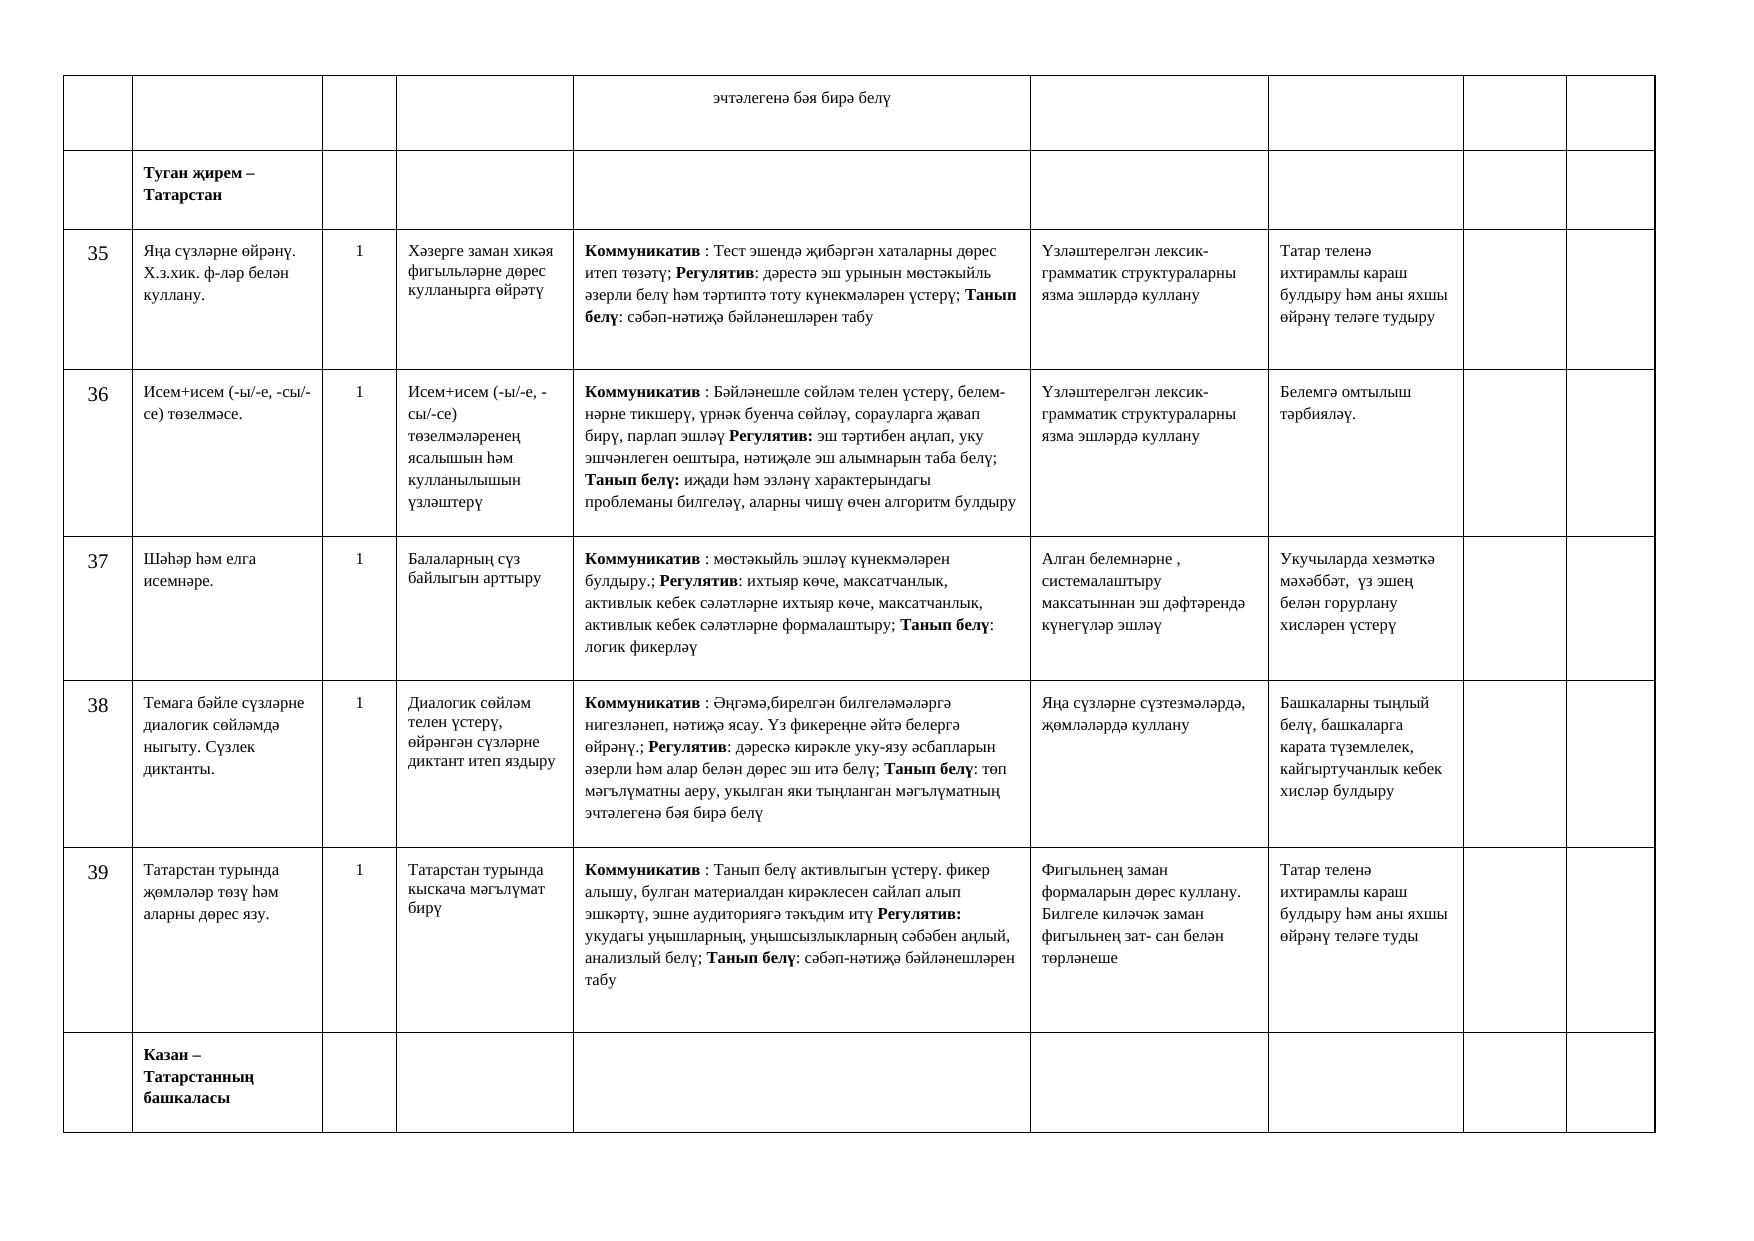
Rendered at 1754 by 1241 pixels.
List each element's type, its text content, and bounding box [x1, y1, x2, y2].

table_cell Хәзерге заман хикәя фигыльләрне дөрес кулланырга өйрәтү [397, 230, 573, 369]
table_cell [1464, 848, 1566, 1032]
table_cell Алган белемнәрне , системалаштыру максатыннан эш дәфтәрендә күнегүләр эшләү [1031, 537, 1268, 680]
table_cell Исем+исем (-ы/-е, -сы/-се) төзелмәләренең ясалышын һәм кулланылышын үзләштерү [397, 370, 573, 536]
table_cell Коммуникатив : Танып белү активлыгын үстерү. фикер алышу, булган материалдан кирәклесен сайлап алып эшкәртү, эшне аудиториягә тәкъдим итү Регулятив: укудагы уңышларның, уңышсызлыкларның сәбәбен аңлый, анализлый белү; Танып белү: сәбәп-нәтиҗә бәйләнешләрен табу [574, 848, 1030, 1032]
table_cell Яңа сүзләрне өйрәнү. Х.з.хик. ф-ләр белән куллану. [133, 230, 322, 369]
table_cell 1 [323, 681, 396, 847]
table_cell 1 [323, 848, 396, 1032]
table_cell [1567, 370, 1654, 536]
table_cell [397, 151, 573, 228]
table_cell [1464, 537, 1566, 680]
table_cell 34 [64, 76, 132, 150]
table_cell [1464, 1033, 1566, 1132]
table_cell [1567, 681, 1654, 847]
table_cell Үзләштерелгән лексик- грамматик структураларны язма эшләрдә куллану [1031, 230, 1268, 369]
table_cell [1464, 230, 1566, 369]
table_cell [1269, 76, 1463, 150]
table_cell [1464, 76, 1566, 150]
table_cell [133, 76, 322, 150]
table_cell Коммуникатив : Бәйләнешле сөйләм телен үстерү, белем-нәрне тикшерү, үрнәк буенча сөйләү, сорауларга җавап бирү, парлап эшләү Регулятив: эш тәртибен аңлап, уку эшчәнлеген оештыра, нәтиҗәле эш алымнарын таба белү; Танып белү: иҗади һәм эзләнү характерындагы проблеманы билгеләү, аларны чишү өчен алгоритм булдыру [574, 370, 1030, 536]
table_cell Татар теленә ихтирамлы караш булдыру һәм аны яхшы өйрәнү теләге туды [1269, 848, 1463, 1032]
table_cell [1464, 151, 1566, 228]
table_cell Белемгә омтылыш тәрбияләү. [1269, 370, 1463, 536]
table_cell [1464, 370, 1566, 536]
table_cell Башкаларны тыңлый белү, башкаларга карата түземлелек, кайгыртучанлык кебек хисләр булдыру [1269, 681, 1463, 847]
table_cell [1567, 230, 1654, 369]
table_cell 35 [64, 230, 132, 369]
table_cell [397, 76, 573, 150]
table_cell 38 [64, 681, 132, 847]
table_cell [1031, 1033, 1268, 1132]
table_cell [574, 1033, 1030, 1132]
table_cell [574, 76, 1030, 150]
table_cell 1 [323, 537, 396, 680]
table_cell Шәһәр һәм елга исемнәре. [133, 537, 322, 680]
table_cell Диалогик сөйләм телен үстерү, өйрәнгән сүзләрне диктант итеп яздыру [397, 681, 573, 847]
table_cell Укучыларда хезмәткә мәхәббәт, үз эшең белән горурлану хисләрен үстерү [1269, 537, 1463, 680]
table_cell Татарстан турында кыскача мәгълүмат бирү [397, 848, 573, 1032]
table_cell [323, 151, 396, 228]
table_cell Коммуникатив : Тест эшендә җибәргән хаталарны дөрес итеп төзәтү; Регулятив: дәрестә эш урынын мөстәкыйль әзерли белү һәм тәртиптә тоту күнекмәләрен үстерү; Танып белү: сәбәп-нәтиҗә бәйләнешләрен табу [574, 230, 1030, 369]
table_cell [64, 1033, 132, 1132]
table_cell [1464, 681, 1566, 847]
table_cell [1567, 848, 1654, 1032]
table_cell [64, 151, 132, 228]
table_cell [1269, 151, 1463, 228]
table_cell [1269, 1033, 1463, 1132]
table_cell Исем+исем (-ы/-е, -сы/-се) төзелмәсе. [133, 370, 322, 536]
table_cell [1567, 1033, 1654, 1132]
table_cell Фигыльнең заман формаларын дөрес куллану. Билгеле киләчәк заман фигыльнең зат- сан белән төрләнеше [1031, 848, 1268, 1032]
table_cell [397, 1033, 573, 1132]
table_cell Татар теленә ихтирамлы караш булдыру һәм аны яхшы өйрәнү теләге тудыру [1269, 230, 1463, 369]
table_cell Татарстан турында җөмләләр төзү һәм аларны дөрес язу. [133, 848, 322, 1032]
table_cell Темага бәйле сүзләрне диалогик сөйләмдә ныгыту. Сүзлек диктанты. [133, 681, 322, 847]
table_cell 1 [323, 370, 396, 536]
table_cell Коммуникатив : мөстәкыйль эшләү күнекмәләрен булдыру.; Регулятив: ихтыяр көче, максатчанлык, активлык кебек сәләтләрне ихтыяр көче, максатчанлык, активлык кебек сәләтләрне формалаштыру; Танып белү: логик фикерләү [574, 537, 1030, 680]
table_cell [1567, 151, 1654, 228]
table_cell 36 [64, 370, 132, 536]
table_cell 1 [323, 76, 396, 150]
table_cell [1567, 537, 1654, 680]
table_cell Үзләштерелгән лексик- грамматик структураларны язма эшләрдә куллану [1031, 370, 1268, 536]
table_cell Яңа сүзләрне сүзтезмәләрдә, җөмләләрдә куллану [1031, 681, 1268, 847]
table_cell 39 [64, 848, 132, 1032]
table_cell [1567, 76, 1654, 150]
table_cell Туган җирем – Татарстан [133, 151, 322, 228]
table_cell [1031, 76, 1268, 150]
table_cell Казан – Татарстанның башкаласы [133, 1033, 322, 1132]
table_cell [574, 151, 1030, 228]
table_cell 37 [64, 537, 132, 680]
table_cell [323, 1033, 396, 1132]
table_cell 1 [323, 230, 396, 369]
table_cell Балаларның сүз байлыгын арттыру [397, 537, 573, 680]
table_cell [1031, 151, 1268, 228]
